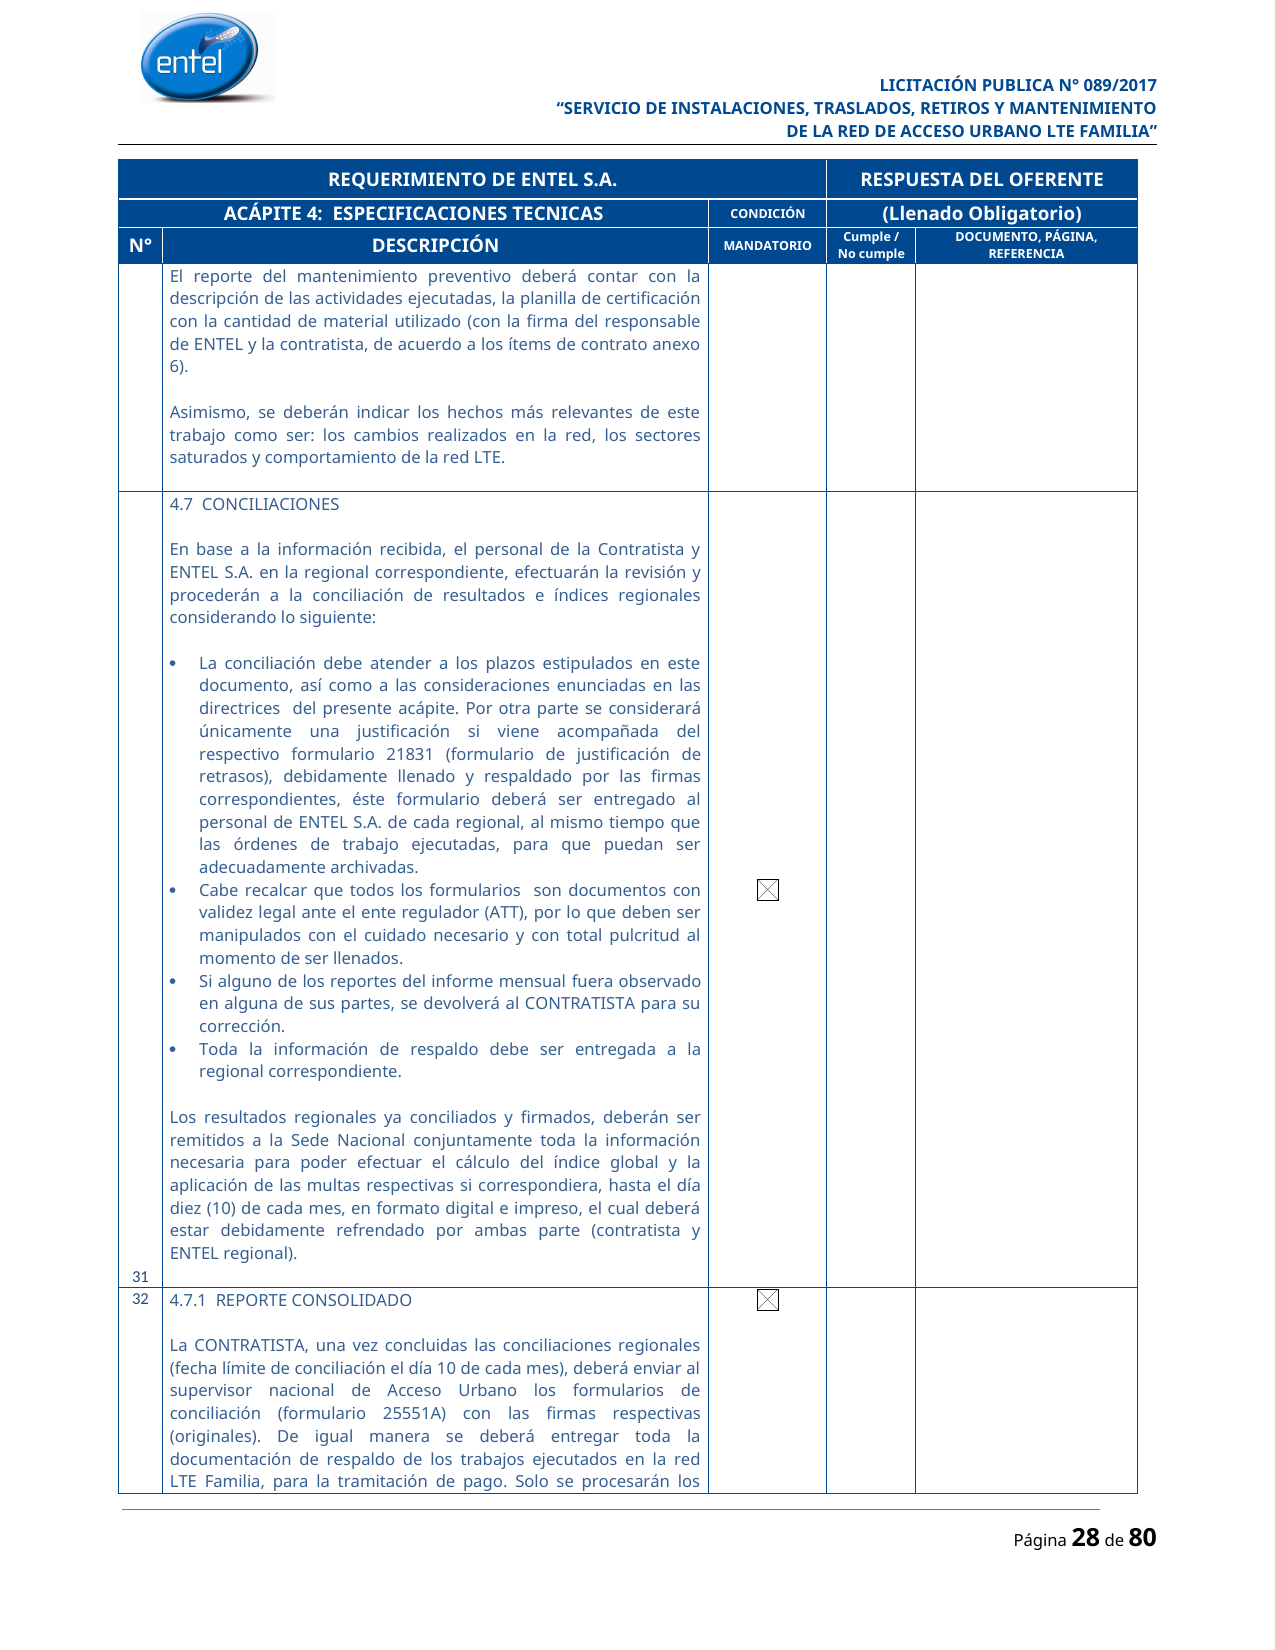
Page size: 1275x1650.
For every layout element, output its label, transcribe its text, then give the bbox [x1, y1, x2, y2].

table_cell 31 [119, 492, 162, 1287]
picture [140, 11, 276, 103]
table_cell DOCUMENTO, PÁGINA, REFERENCIA [916, 228, 1137, 263]
table_header REQUERIMIENTO DE ENTEL S.A. [119, 160, 826, 198]
table_cell [916, 492, 1137, 1287]
table_cell [709, 1288, 826, 1492]
table_cell 4.7 CONCILIACIONES En base a la información recibida, el personal de la Contratista y ENTEL S.A. en la regional correspondiente, efectuarán la revisión y procederán a la conciliación de resultados e índices regionales considerando lo siguiente: La conciliación debe atender a los plazos estipulados en este documento, así como a las consideraciones enunciadas en las directrices del presente acápite. Por otra parte se considerará únicamente una justificación si viene acompañada del respectivo formulario 21831 (formulario de justificación de retrasos), debidamente llenado y respaldado por las firmas correspondientes, éste formulario deberá ser entregado al personal de ENTEL S.A. de cada regional, al mismo tiempo que las órdenes de trabajo ejecutadas, para que puedan ser adecuadamente archivadas. Cabe recalcar que todos los formularios son documentos con validez legal ante el ente regulador (ATT), por lo que deben ser manipulados con el cuidado necesario y con total pulcritud al momento de ser llenados. Si alguno de los reportes del informe mensual fuera observado en alguna de sus partes, se devolverá al CONTRATISTA para su corrección. Toda la información de respaldo debe ser entregada a la regional correspondiente. Los resultados regionales ya conciliados y firmados, deberán ser remitidos a la Sede Nacional conjuntamente toda la información necesaria para poder efectuar el cálculo del índice global y la aplicación de las multas respectivas si correspondiera, hasta el día diez (10) de cada mes, en formato digital e impreso, el cual deberá estar debidamente refrendado por ambas parte (contratista y ENTEL regional). [163, 492, 708, 1287]
table_cell [827, 1288, 915, 1492]
table_cell 30 [119, 264, 162, 491]
table_cell (Llenado Obligatorio) [827, 200, 1137, 227]
table_cell [827, 264, 915, 491]
table_cell [827, 492, 915, 1287]
table_cell [916, 1288, 1137, 1492]
table_cell [709, 492, 826, 1287]
table_cell Cumple / No cumple [827, 228, 915, 263]
table_cell [709, 264, 826, 491]
table_cell [916, 264, 1137, 491]
table_cell 32 [119, 1288, 162, 1492]
table_cell N° [119, 228, 162, 263]
table_cell MANDATORIO [709, 228, 826, 263]
table_header RESPUESTA DEL OFERENTE [827, 160, 1137, 198]
table_cell DESCRIPCIÓN [163, 228, 708, 263]
table_cell ACÁPITE 4: ESPECIFICACIONES TECNICAS [119, 200, 708, 227]
table_cell CONDICIÓN [709, 200, 826, 227]
